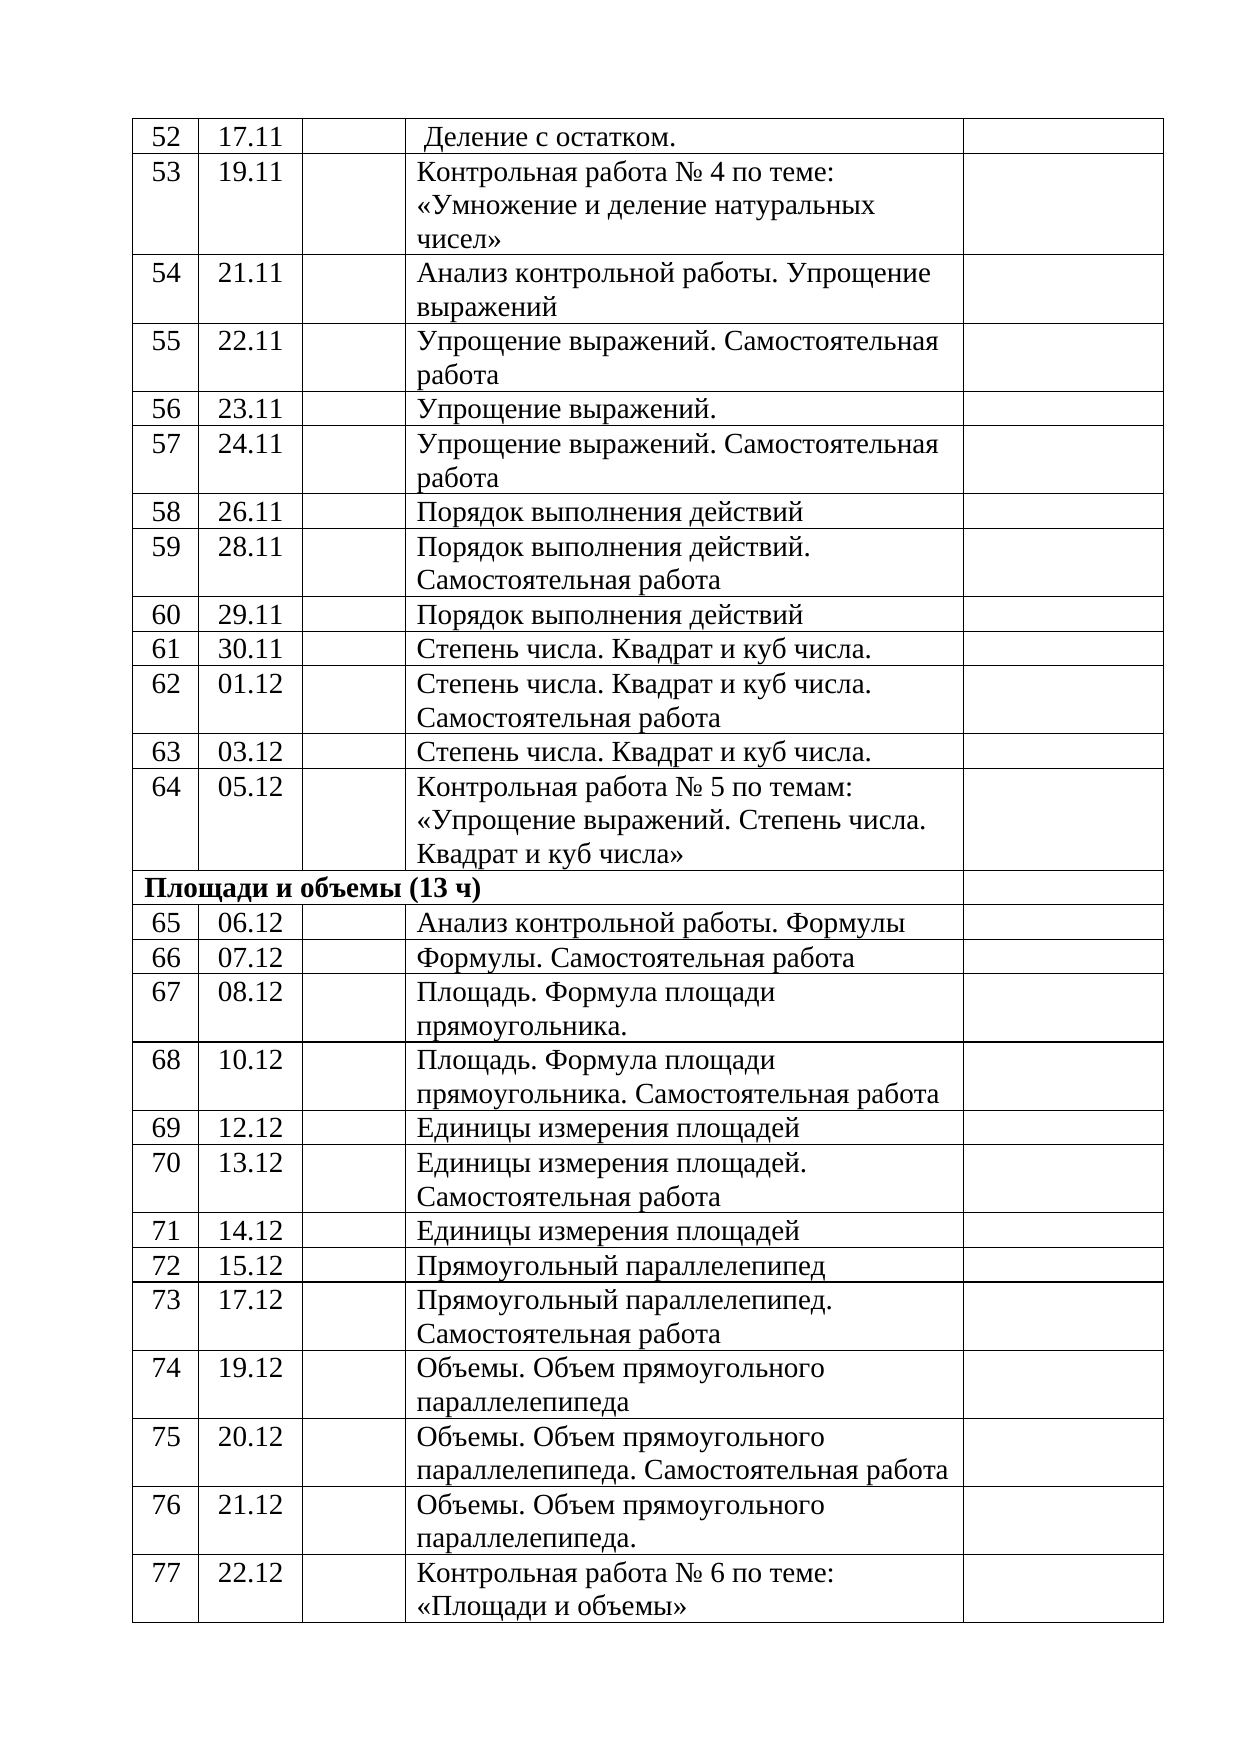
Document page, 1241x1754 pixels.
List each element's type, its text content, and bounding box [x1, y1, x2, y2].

table_cell 28.11 [199, 529, 302, 596]
table_cell [964, 1283, 1163, 1349]
table_cell 65 [133, 905, 198, 939]
table_cell Анализ контрольной работы. Формулы [406, 905, 963, 939]
table_cell Упрощение выражений. [406, 392, 963, 425]
table_cell [964, 666, 1163, 733]
table_cell [303, 1555, 405, 1622]
table_cell Прямоугольный параллелепипед. Самостоятельная работа [406, 1283, 963, 1349]
table_cell [303, 940, 405, 973]
table_cell 73 [133, 1283, 198, 1349]
table_cell [964, 769, 1163, 869]
table_cell [964, 1248, 1163, 1281]
table_cell [964, 392, 1163, 425]
table_cell [964, 1043, 1163, 1109]
table_cell 61 [133, 632, 198, 665]
table_cell 53 [133, 154, 198, 254]
table_cell 10.12 [199, 1043, 302, 1109]
table_cell 75 [133, 1419, 198, 1486]
table_cell 66 [133, 940, 198, 973]
table_cell [303, 529, 405, 596]
table_cell 63 [133, 734, 198, 768]
table_cell Площадь. Формула площади прямоугольника. [406, 974, 963, 1041]
table_cell 55 [133, 324, 198, 391]
table_cell 22.11 [199, 324, 302, 391]
table_cell [303, 1419, 405, 1486]
table_cell [303, 1145, 405, 1212]
table_cell [964, 324, 1163, 391]
table_cell [964, 597, 1163, 631]
table_cell 15.12 [199, 1248, 302, 1281]
table_cell Степень числа. Квадрат и куб числа. Самостоятельная работа [406, 666, 963, 733]
table_cell [303, 324, 405, 391]
table_cell 30.11 [199, 632, 302, 665]
table_cell Единицы измерения площадей. Самостоятельная работа [406, 1145, 963, 1212]
table_cell 05.12 [199, 769, 302, 869]
table_cell Порядок выполнения действий [406, 597, 963, 631]
table_cell Степень числа. Квадрат и куб числа. [406, 632, 963, 665]
table_cell 19.11 [199, 154, 302, 254]
table_cell [964, 734, 1163, 768]
table_cell [303, 1111, 405, 1144]
table_cell [303, 1283, 405, 1349]
table_cell [303, 1043, 405, 1109]
table_cell 23.11 [199, 392, 302, 425]
table_cell [303, 119, 405, 153]
table_cell [303, 632, 405, 665]
table_cell Объемы. Объем прямоугольного параллелепипеда. Самостоятельная работа [406, 1419, 963, 1486]
table_cell [303, 769, 405, 869]
table_cell [303, 255, 405, 322]
table_cell [964, 119, 1163, 153]
table_cell Анализ контрольной работы. Упрощение выражений [406, 255, 963, 322]
table_cell 59 [133, 529, 198, 596]
table_cell 06.12 [199, 905, 302, 939]
table_cell [964, 905, 1163, 939]
table_cell [964, 871, 1163, 904]
table_cell [303, 154, 405, 254]
table_cell [964, 632, 1163, 665]
table_cell [303, 1487, 405, 1554]
table_cell [303, 426, 405, 493]
table_cell 68 [133, 1043, 198, 1109]
table_cell 58 [133, 494, 198, 528]
table_cell 60 [133, 597, 198, 631]
table_cell Контрольная работа № 5 по темам: «Упрощение выражений. Степень числа. Квадрат и куб числа» [406, 769, 963, 869]
table_cell 26.11 [199, 494, 302, 528]
table_cell [964, 1555, 1163, 1622]
table_cell [303, 974, 405, 1041]
table_cell 52 [133, 119, 198, 153]
table_cell 72 [133, 1248, 198, 1281]
table_cell 62 [133, 666, 198, 733]
table_cell 57 [133, 426, 198, 493]
table_cell 21.12 [199, 1487, 302, 1554]
table_cell 01.12 [199, 666, 302, 733]
table_cell [303, 1351, 405, 1418]
table_cell 20.12 [199, 1419, 302, 1486]
table_cell 54 [133, 255, 198, 322]
table_cell Деление с остатком. [406, 119, 963, 153]
table_cell Порядок выполнения действий. Самостоятельная работа [406, 529, 963, 596]
table_cell [303, 666, 405, 733]
table_cell 21.11 [199, 255, 302, 322]
table_cell [964, 1145, 1163, 1212]
table_cell 13.12 [199, 1145, 302, 1212]
table_cell [964, 940, 1163, 973]
table_cell 07.12 [199, 940, 302, 973]
table_cell 71 [133, 1213, 198, 1247]
table_cell [964, 494, 1163, 528]
table_cell Единицы измерения площадей [406, 1213, 963, 1247]
table_cell 74 [133, 1351, 198, 1418]
table_cell Объемы. Объем прямоугольного параллелепипеда [406, 1351, 963, 1418]
table_cell [303, 1248, 405, 1281]
table_cell 22.12 [199, 1555, 302, 1622]
table_cell [964, 529, 1163, 596]
table_cell 77 [133, 1555, 198, 1622]
table_cell 70 [133, 1145, 198, 1212]
table_cell [964, 426, 1163, 493]
table_cell [964, 154, 1163, 254]
table_cell 24.11 [199, 426, 302, 493]
table_cell 56 [133, 392, 198, 425]
table_cell 67 [133, 974, 198, 1041]
table_cell 14.12 [199, 1213, 302, 1247]
table_cell [964, 255, 1163, 322]
table_cell Контрольная работа № 4 по теме: «Умножение и деление натуральных чисел» [406, 154, 963, 254]
table_cell [964, 1213, 1163, 1247]
table_cell [964, 1111, 1163, 1144]
table_cell [964, 974, 1163, 1041]
table_cell [964, 1351, 1163, 1418]
table_cell Порядок выполнения действий [406, 494, 963, 528]
table_cell 12.12 [199, 1111, 302, 1144]
table_cell Контрольная работа № 6 по теме: «Площади и объемы» [406, 1555, 963, 1622]
table_cell [303, 905, 405, 939]
table_cell Упрощение выражений. Самостоятельная работа [406, 426, 963, 493]
table_cell Степень числа. Квадрат и куб числа. [406, 734, 963, 768]
table_cell Прямоугольный параллелепипед [406, 1248, 963, 1281]
table_cell 69 [133, 1111, 198, 1144]
table_cell [303, 597, 405, 631]
table_cell [303, 392, 405, 425]
table_cell 17.11 [199, 119, 302, 153]
table_cell 03.12 [199, 734, 302, 768]
table_cell 19.12 [199, 1351, 302, 1418]
table_cell Площади и объемы (13 ч) [133, 871, 963, 904]
table_cell Площадь. Формула площади прямоугольника. Самостоятельная работа [406, 1043, 963, 1109]
table_cell 64 [133, 769, 198, 869]
table_cell [964, 1419, 1163, 1486]
table_cell Объемы. Объем прямоугольного параллелепипеда. [406, 1487, 963, 1554]
table_cell 17.12 [199, 1283, 302, 1349]
table_cell Формулы. Самостоятельная работа [406, 940, 963, 973]
table_cell [303, 734, 405, 768]
table_cell Упрощение выражений. Самостоятельная работа [406, 324, 963, 391]
table_cell [303, 1213, 405, 1247]
table_cell [964, 1487, 1163, 1554]
table_cell 76 [133, 1487, 198, 1554]
table_cell 29.11 [199, 597, 302, 631]
table_cell 08.12 [199, 974, 302, 1041]
table_cell [303, 494, 405, 528]
table_cell Единицы измерения площадей [406, 1111, 963, 1144]
